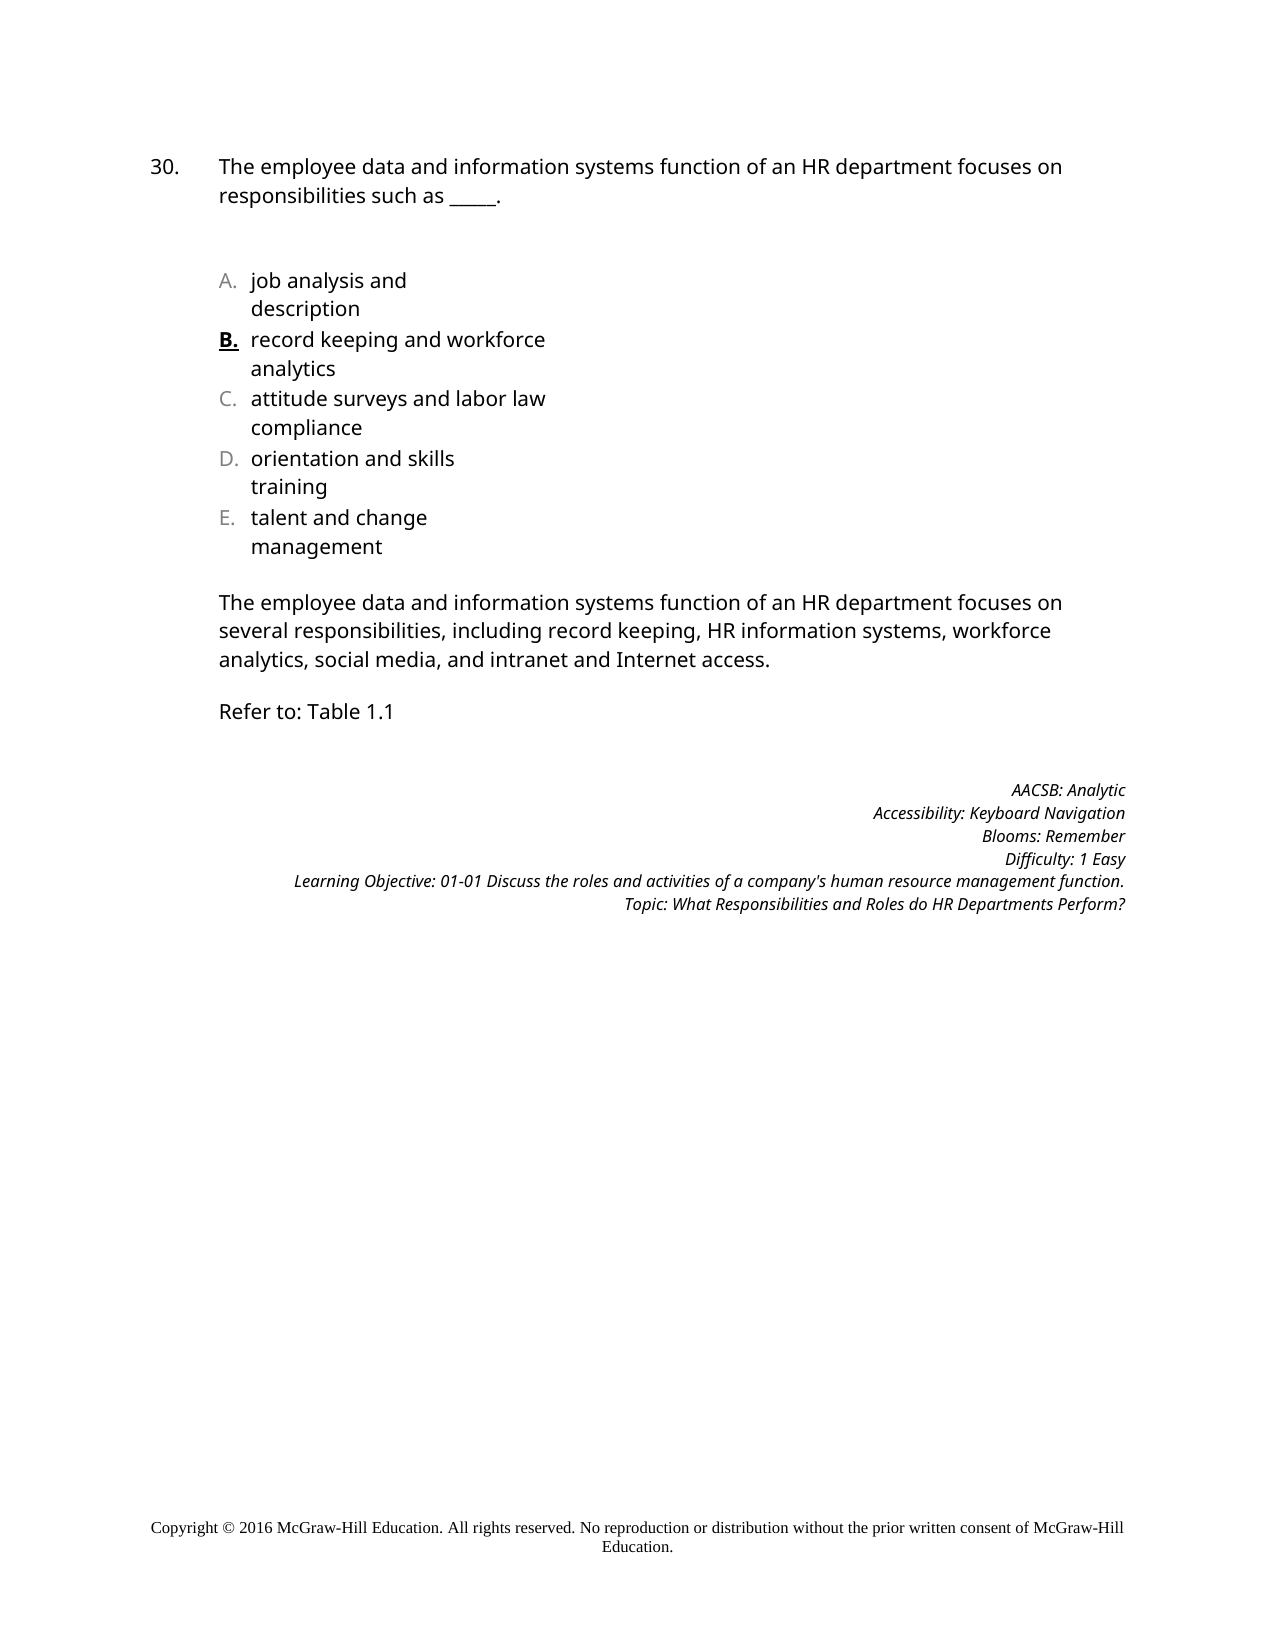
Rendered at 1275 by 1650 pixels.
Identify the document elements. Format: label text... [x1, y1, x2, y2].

table_header 30. [150, 153, 218, 753]
table_header The employee data and information systems function of an HR department focuses on responsibilities such as _____. The employee data and information systems function of an HR department focuses on several responsibilities, including record keeping, HR information systems, workforce analytics, social media, and intranet and Internet access. Refer to: Table 1.1 [219, 153, 1125, 753]
table_header AACSB: Analytic Accessibility: Keyboard Navigation Blooms: Remember Difficulty: 1 Easy Learning Objective: 01-01 Discuss the roles and activities of a company's human resource management function. Topic: What Responsibilities and Roles do HR Departments Perform? [150, 779, 1125, 943]
